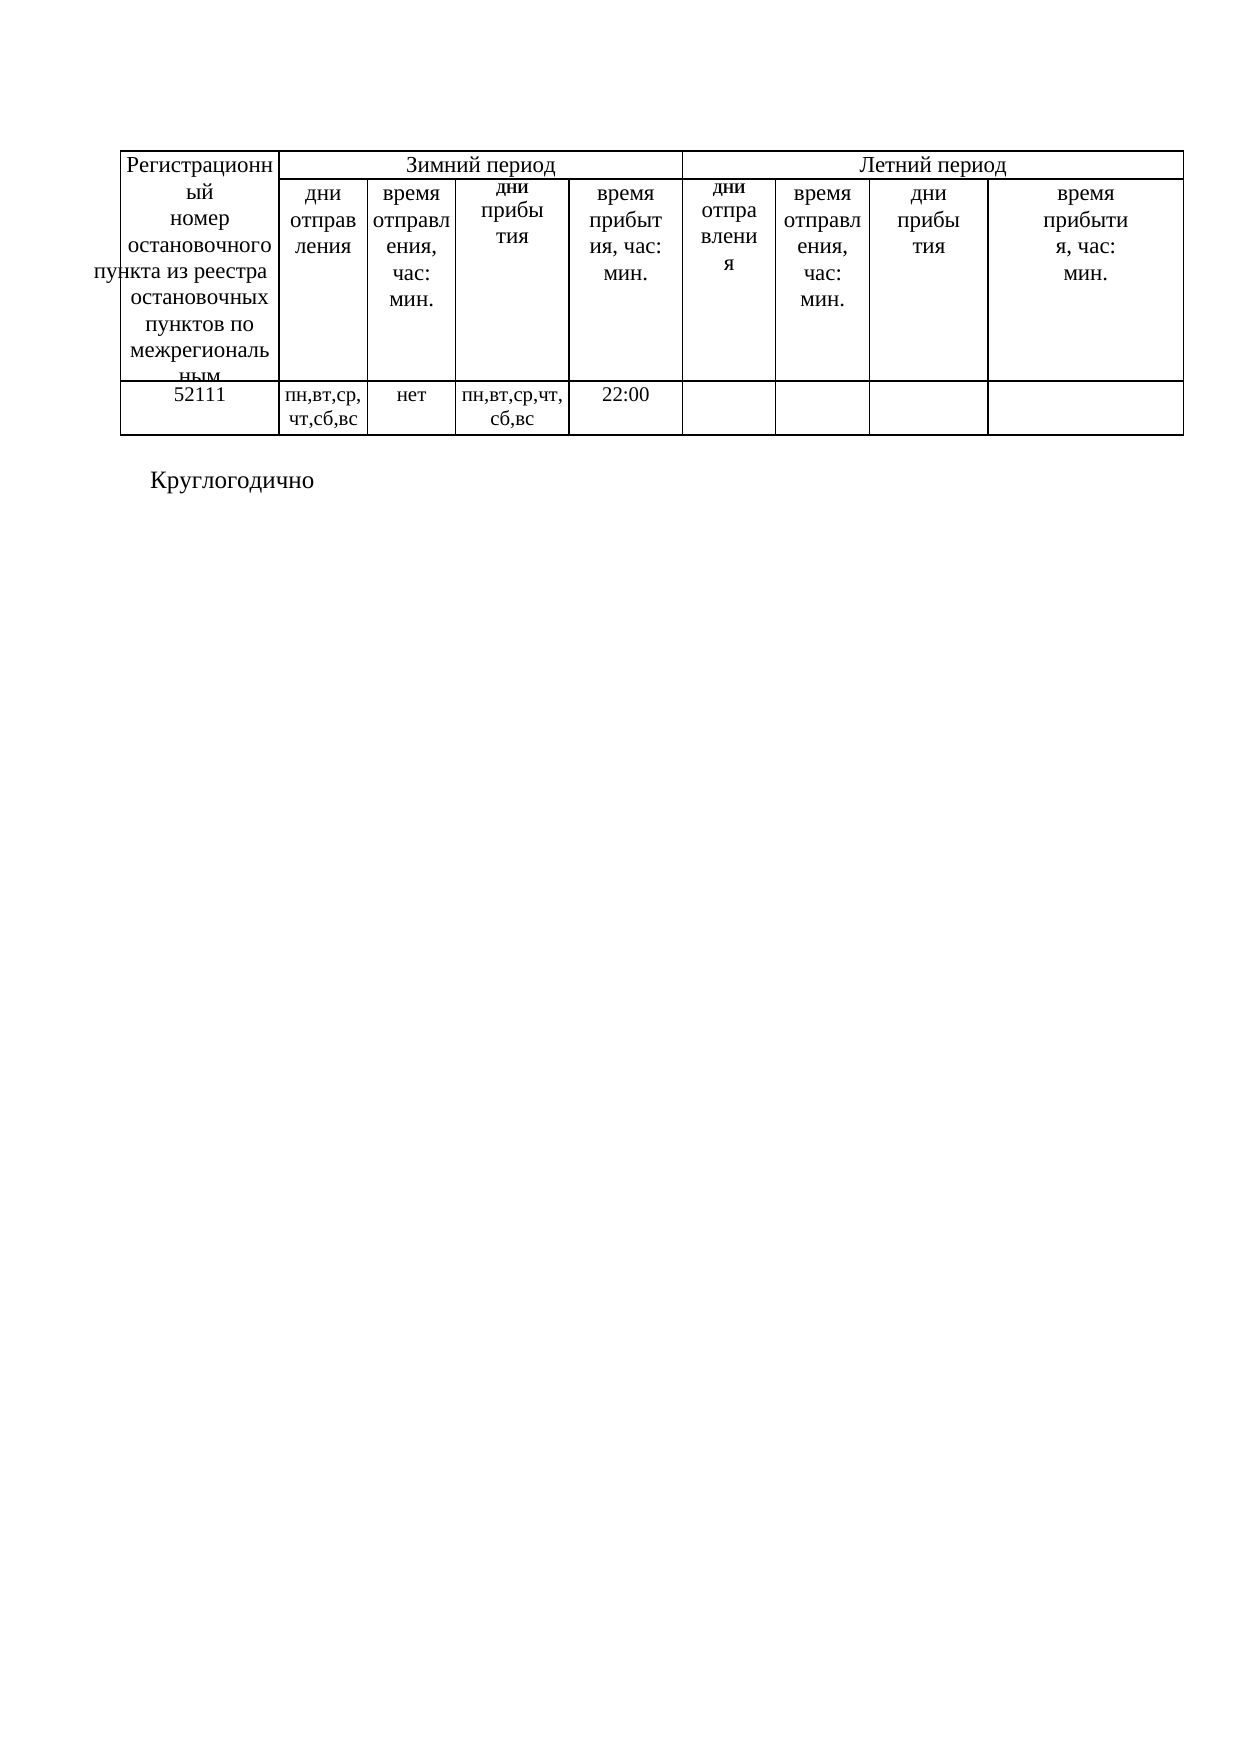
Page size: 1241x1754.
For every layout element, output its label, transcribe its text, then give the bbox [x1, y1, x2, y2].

table_cell время прибыти я, час: мин. [989, 180, 1183, 380]
table_cell 52111 [121, 382, 278, 434]
table_cell ДНИ прибы тия [456, 180, 568, 380]
text Круглогодично [150, 465, 1090, 493]
table_header Регистрационный номер остановочного пункта из реестра остановочных пунктов по межрегиональным маршрутам регулярных перевозок [121, 152, 278, 380]
table_cell дни отправ ления [280, 180, 367, 380]
table_header Летний период [683, 152, 1183, 178]
table_cell нет [368, 382, 455, 434]
table_cell время прибыт ия, час: мин. [570, 180, 682, 380]
table_cell [870, 382, 987, 434]
table_cell пн,вт,ср,чт,сб,вс [280, 382, 367, 434]
table_header Зимний период [280, 152, 682, 178]
table_cell время отправл ения, час: мин. [368, 180, 455, 380]
table_cell ДНИ отпра влени я [683, 180, 775, 380]
table_cell [989, 382, 1183, 434]
table_cell [776, 382, 869, 434]
table_cell пн,вт,ср,чт,сб,вс [456, 382, 568, 434]
table_cell [683, 382, 775, 434]
table_cell дни прибы тия [870, 180, 987, 380]
table_cell 22:00 [570, 382, 682, 434]
table_cell время отправл ения, час: мин. [776, 180, 869, 380]
